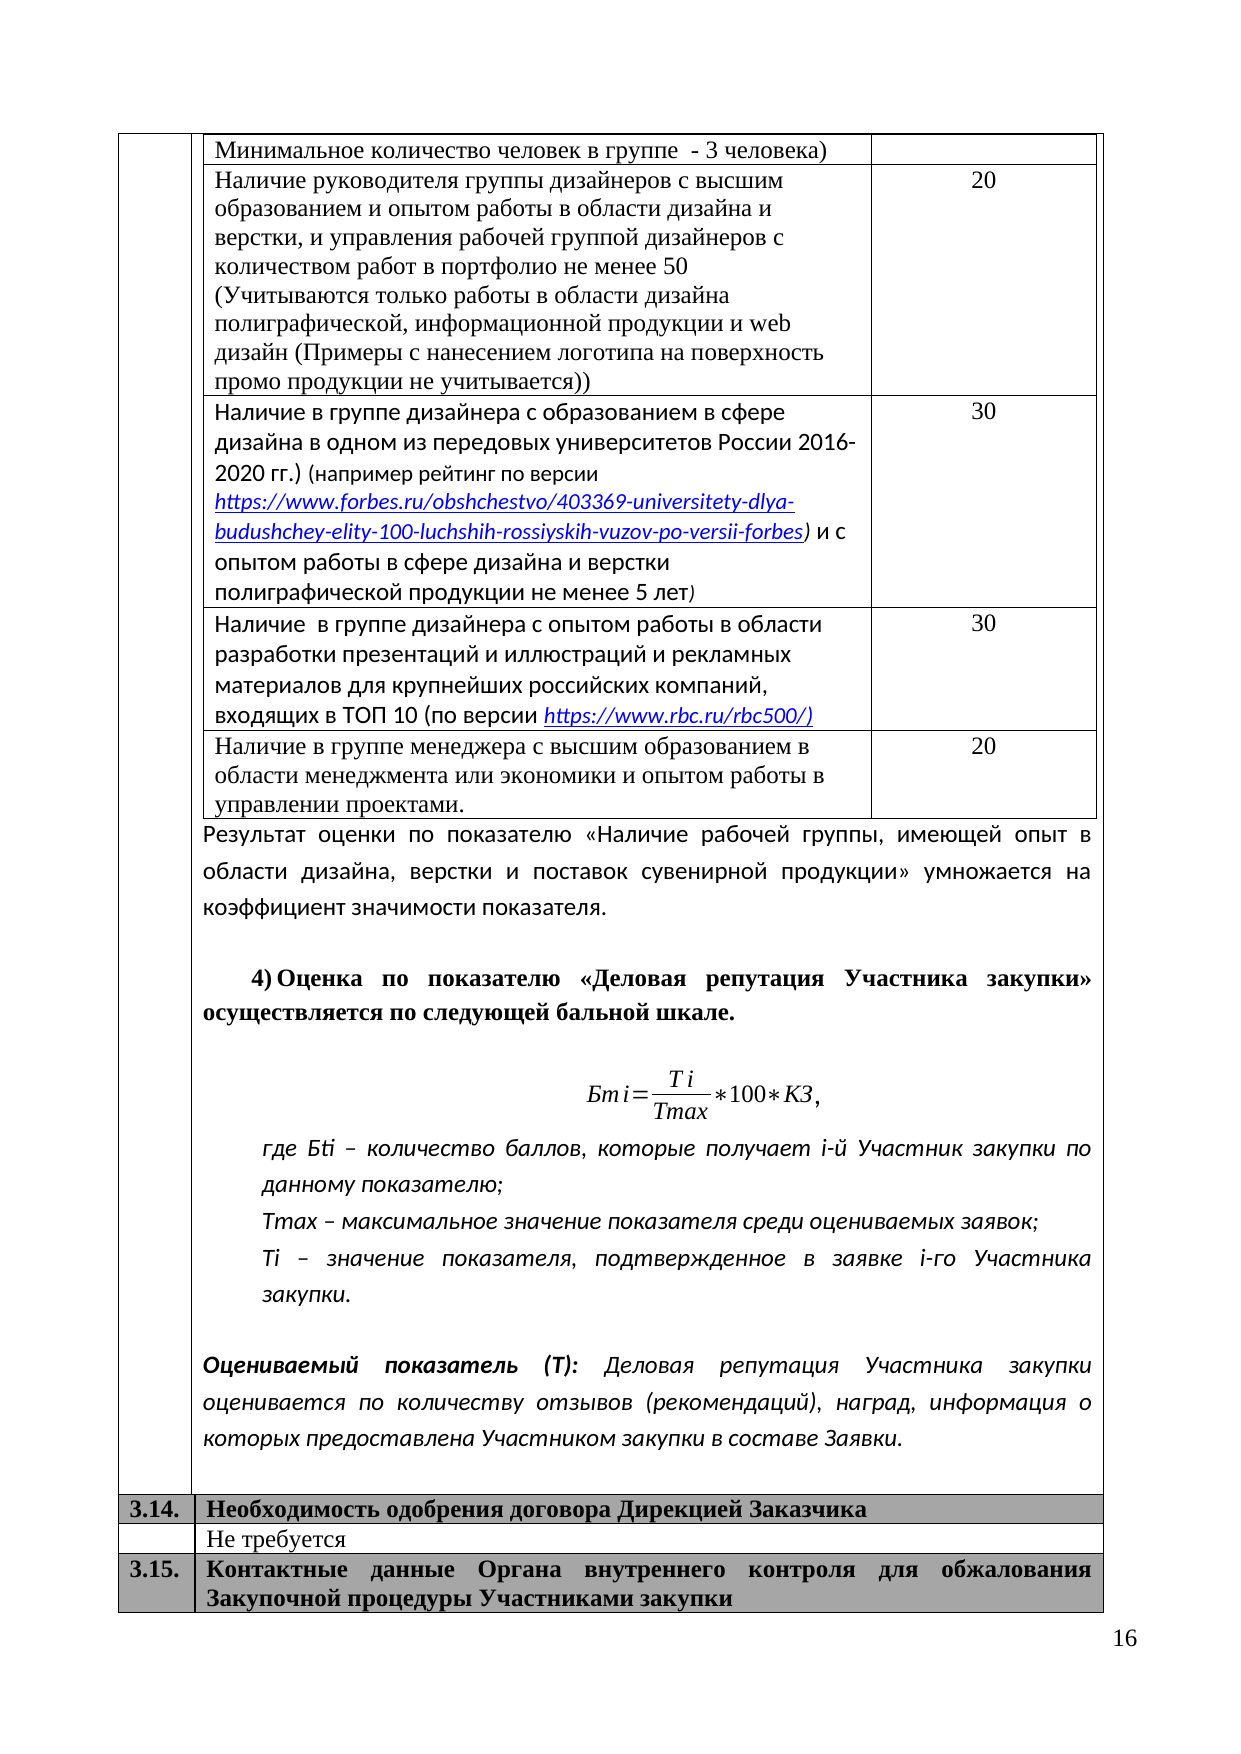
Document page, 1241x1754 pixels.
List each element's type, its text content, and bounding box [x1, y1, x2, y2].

table_cell Не требуется [196, 1524, 1103, 1553]
table_cell [119, 134, 191, 1493]
table_cell 3.14. [119, 1495, 194, 1523]
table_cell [192, 134, 1103, 1493]
table_cell Необходимость одобрения договора Дирекцией Заказчика [196, 1495, 1103, 1523]
table_cell 3.15. [119, 1554, 194, 1612]
table_cell Контактные данные Органа внутреннего контроля для обжалования Закупочной процедуры Участниками закупки [196, 1554, 1103, 1612]
table_cell [119, 1524, 194, 1553]
